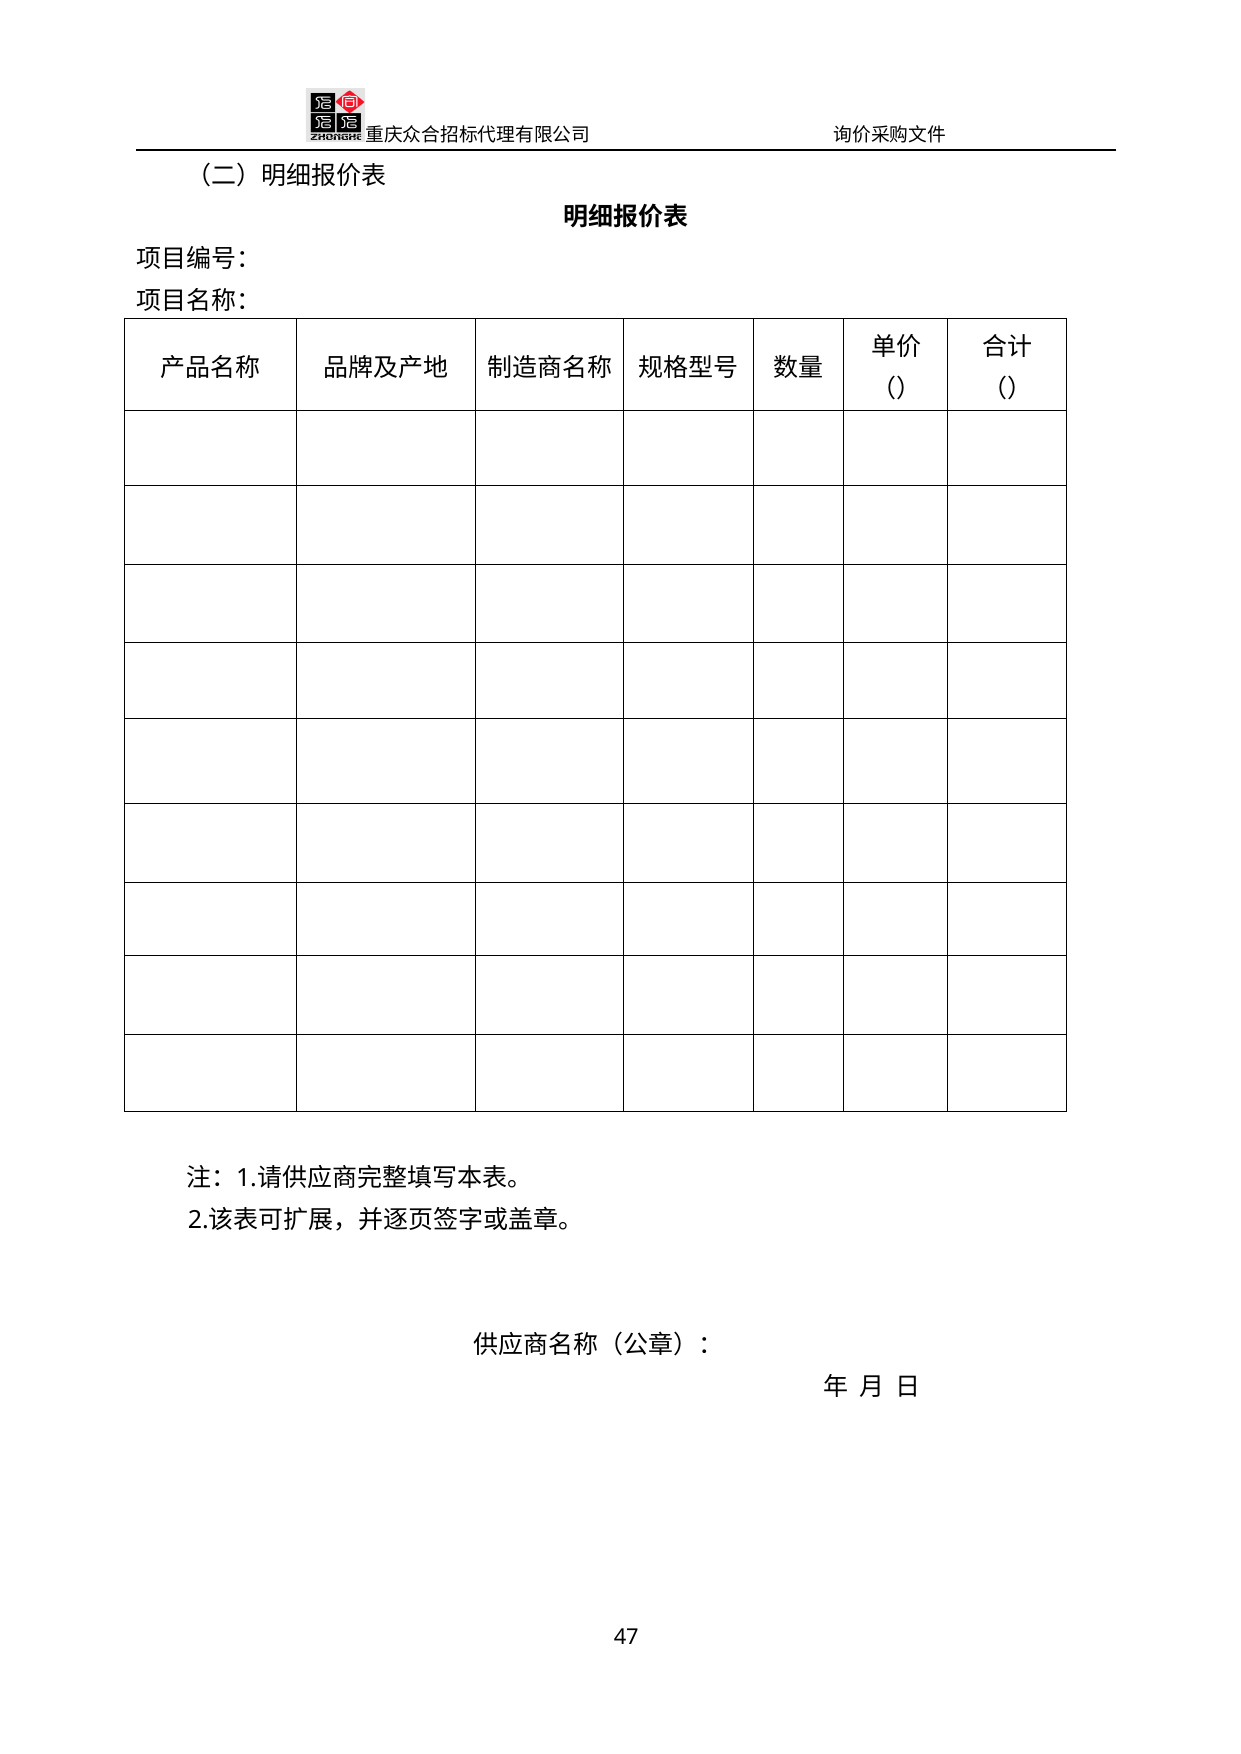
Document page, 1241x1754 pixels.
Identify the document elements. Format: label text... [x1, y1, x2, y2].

table_cell [125, 1035, 296, 1111]
table_cell [844, 411, 947, 485]
table_cell [125, 643, 296, 718]
table_cell [297, 719, 475, 803]
table_cell [844, 565, 947, 642]
table_header 品牌及产地 [297, 319, 475, 410]
table_cell [297, 956, 475, 1033]
text 项目名称： [136, 276, 1116, 317]
table_cell [844, 643, 947, 718]
table_cell [297, 411, 475, 485]
table_header 规格型号 [624, 319, 753, 410]
table_header 产品名称 [125, 319, 296, 410]
table_cell [948, 956, 1066, 1033]
table_cell [754, 411, 843, 485]
table_cell [624, 486, 753, 564]
table_cell [948, 565, 1066, 642]
text 明细报价表 [136, 192, 1116, 234]
table_cell [476, 1035, 623, 1111]
table_cell [948, 719, 1066, 803]
text 项目编号： [136, 234, 1116, 276]
picture [305, 88, 366, 142]
table_cell [948, 486, 1066, 564]
table_cell [948, 883, 1066, 955]
table_cell [624, 1035, 753, 1111]
table_cell [125, 486, 296, 564]
table_cell [844, 486, 947, 564]
text 2.该表可扩展，并逐页签字或盖章。 [136, 1195, 1116, 1237]
table_cell [754, 1035, 843, 1111]
table_cell [624, 883, 753, 955]
table_cell [125, 565, 296, 642]
table_cell [844, 956, 947, 1033]
table_cell [297, 643, 475, 718]
table_cell [476, 804, 623, 882]
table_cell [297, 486, 475, 564]
table_cell [125, 719, 296, 803]
text （二）明细报价表 [136, 151, 1116, 192]
table_cell [844, 883, 947, 955]
table_cell [476, 956, 623, 1033]
table_cell [624, 956, 753, 1033]
table_cell [948, 643, 1066, 718]
text 年 月 日 [136, 1362, 1066, 1403]
table_cell [754, 486, 843, 564]
table_cell [754, 565, 843, 642]
table_cell [476, 719, 623, 803]
table_header 单价 （） [844, 319, 947, 410]
table_cell [476, 883, 623, 955]
table_cell [476, 486, 623, 564]
table_cell [624, 804, 753, 882]
table_cell [754, 719, 843, 803]
table_cell [125, 956, 296, 1033]
table_header 数量 [754, 319, 843, 410]
table_cell [948, 1035, 1066, 1111]
table_cell [754, 956, 843, 1033]
table_cell [476, 565, 623, 642]
table_cell [754, 643, 843, 718]
table_cell [624, 565, 753, 642]
table_cell [948, 804, 1066, 882]
table_cell [125, 804, 296, 882]
table_cell [476, 411, 623, 485]
table_cell [297, 804, 475, 882]
table_cell [948, 411, 1066, 485]
table_cell [844, 804, 947, 882]
table_cell [297, 883, 475, 955]
text 注：1.请供应商完整填写本表。 [136, 1153, 1116, 1195]
table_cell [125, 411, 296, 485]
table_cell [624, 411, 753, 485]
table_cell [624, 643, 753, 718]
table_cell [297, 565, 475, 642]
table_cell [476, 643, 623, 718]
text 供应商名称（公章）： [136, 1320, 1116, 1362]
table_cell [844, 1035, 947, 1111]
table_header 制造商名称 [476, 319, 623, 410]
table_cell [754, 883, 843, 955]
table_cell [844, 719, 947, 803]
table_cell [125, 883, 296, 955]
table_header 合计 （） [948, 319, 1066, 410]
table_cell [297, 1035, 475, 1111]
table_cell [624, 719, 753, 803]
table_cell [754, 804, 843, 882]
